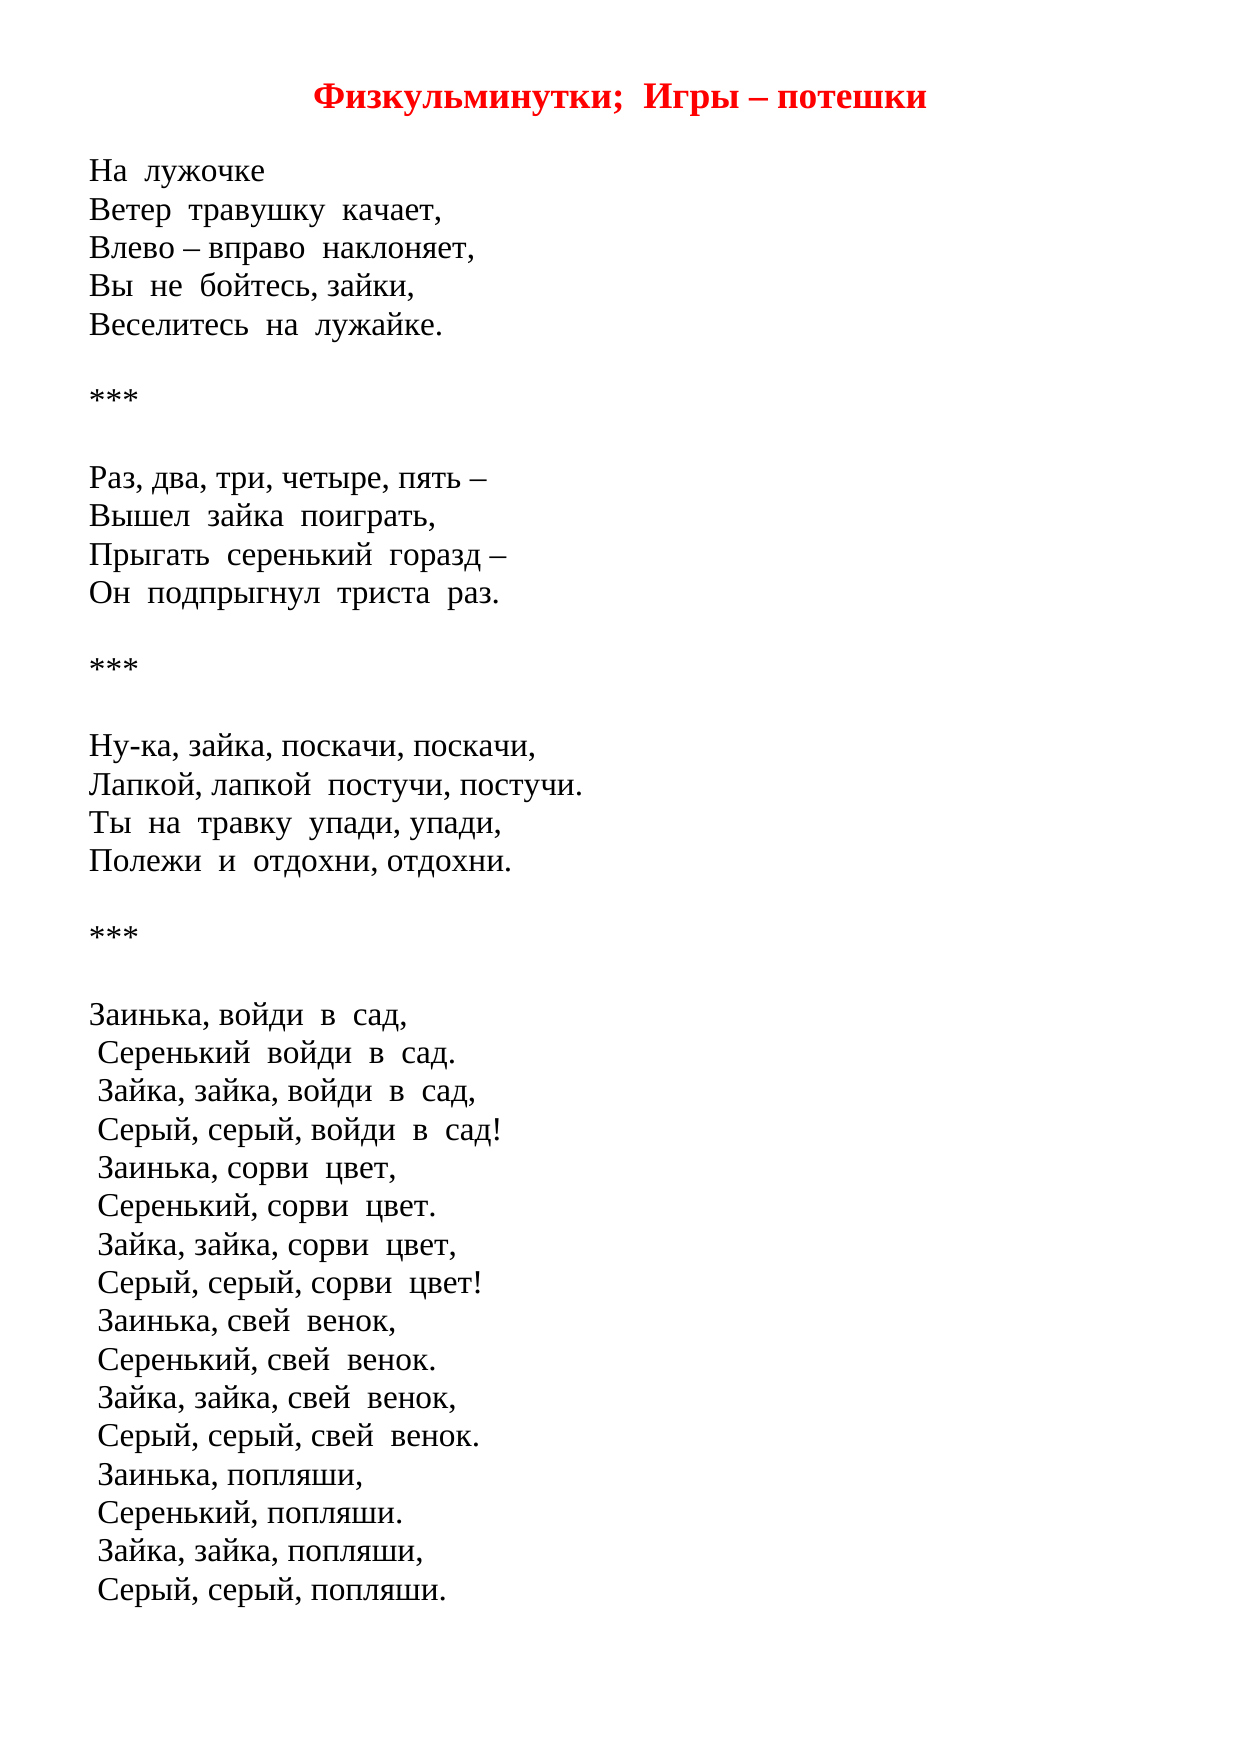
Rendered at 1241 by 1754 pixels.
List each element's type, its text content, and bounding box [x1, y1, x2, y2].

text Вы не бойтесь, зайки, [89, 266, 1152, 304]
text Серенький, свей венок. [89, 1339, 1152, 1377]
text Зайка, зайка, войди в сад, [89, 1071, 1152, 1109]
text Полежи и отдохни, отдохни. [89, 841, 1152, 879]
text Серый, серый, войди в сад! [89, 1109, 1152, 1147]
text Влево – вправо наклоняет, [89, 227, 1152, 266]
text Серый, серый, сорви цвет! [89, 1262, 1152, 1301]
text Он подпрыгнул триста раз. [89, 572, 1152, 611]
text *** [89, 917, 1152, 956]
text Зайка, зайка, сорви цвет, [89, 1224, 1152, 1262]
text Серенький, попляши. [89, 1492, 1152, 1531]
text Зайка, зайка, попляши, [89, 1531, 1152, 1569]
text Физкульминутки; Игры – потешки [89, 74, 1152, 117]
text Заинька, свей венок, [89, 1301, 1152, 1339]
text Серенький войди в сад. [89, 1032, 1152, 1071]
text Ну-ка, зайка, поскачи, поскачи, [89, 726, 1152, 764]
text Заинька, войди в сад, [89, 994, 1152, 1032]
text Заинька, попляши, [89, 1454, 1152, 1492]
text Заинька, сорви цвет, [89, 1147, 1152, 1186]
text *** [89, 381, 1152, 419]
text Зайка, зайка, свей венок, [89, 1377, 1152, 1416]
text Серый, серый, попляши. [89, 1569, 1152, 1607]
text На лужочке [89, 151, 1152, 189]
text Серенький, сорви цвет. [89, 1186, 1152, 1224]
text Веселитесь на лужайке. [89, 304, 1152, 342]
text Серый, серый, свей венок. [89, 1416, 1152, 1454]
text Лапкой, лапкой постучи, постучи. [89, 764, 1152, 802]
text Раз, два, три, четыре, пять – [89, 457, 1152, 496]
text Ты на травку упади, упади, [89, 802, 1152, 841]
text Ветер травушку качает, [89, 189, 1152, 227]
text Прыгать серенький горазд – [89, 534, 1152, 572]
text Вышел зайка поиграть, [89, 496, 1152, 534]
text *** [89, 649, 1152, 687]
